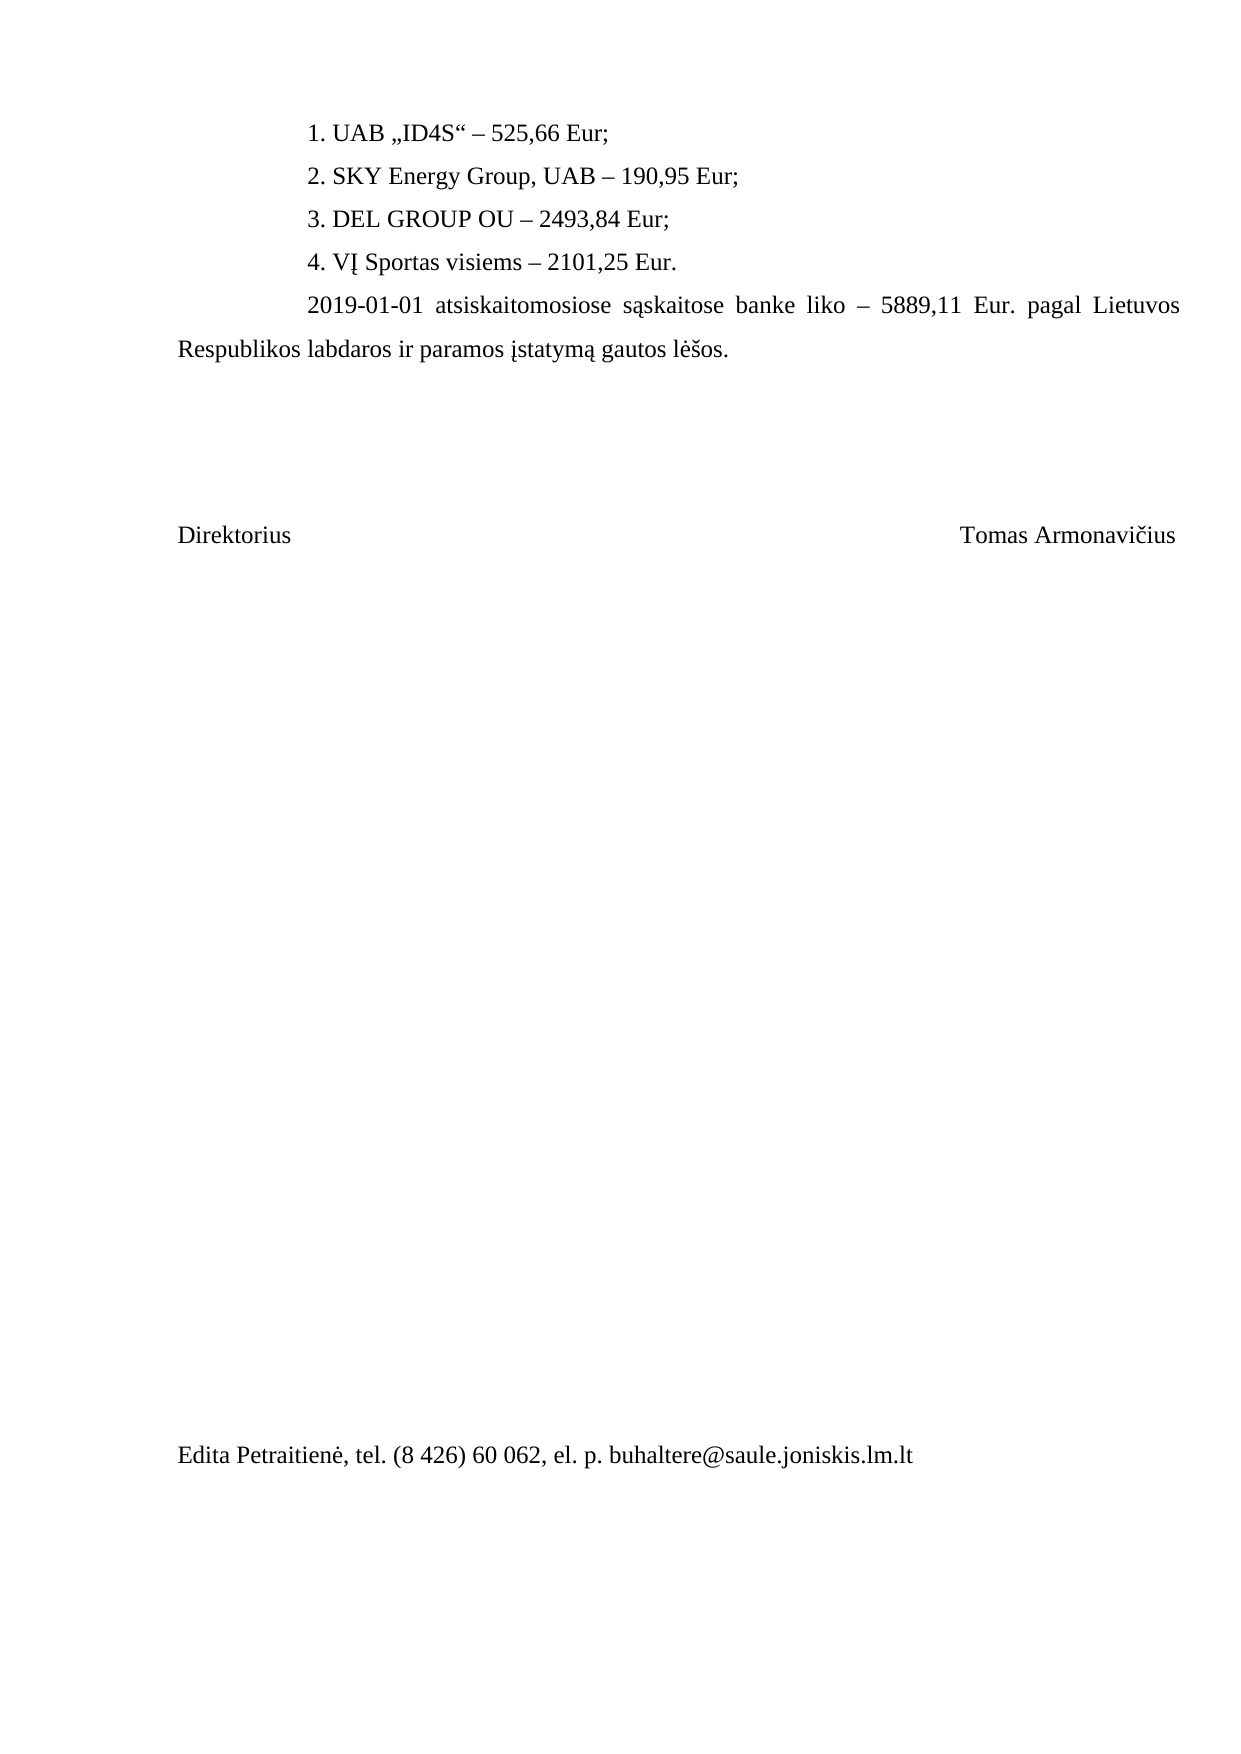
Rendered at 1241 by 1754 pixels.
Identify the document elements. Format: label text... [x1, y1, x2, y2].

text 2. SKY Energy Group, UAB – 190,95 Eur; [177, 161, 1181, 190]
text 1. UAB „ID4S“ – 525,66 Eur; [177, 118, 1181, 147]
text 2019-01-01 atsiskaitomosiose sąskaitose banke liko – 5889,11 Eur. pagal Lietuvos Respublikos labdaros ir paramos įstatymą gautos lėšos. [177, 291, 1181, 362]
text 4. VĮ Sportas visiems – 2101,25 Eur. [177, 247, 1181, 276]
text Edita Petraitienė, tel. (8 426) 60 062, el. p. buhaltere@saule.joniskis.lm.lt [177, 1441, 1181, 1469]
text 3. DEL GROUP OU – 2493,84 Eur; [177, 204, 1181, 233]
text Direktorius Tomas Armonavičius [177, 521, 1181, 549]
